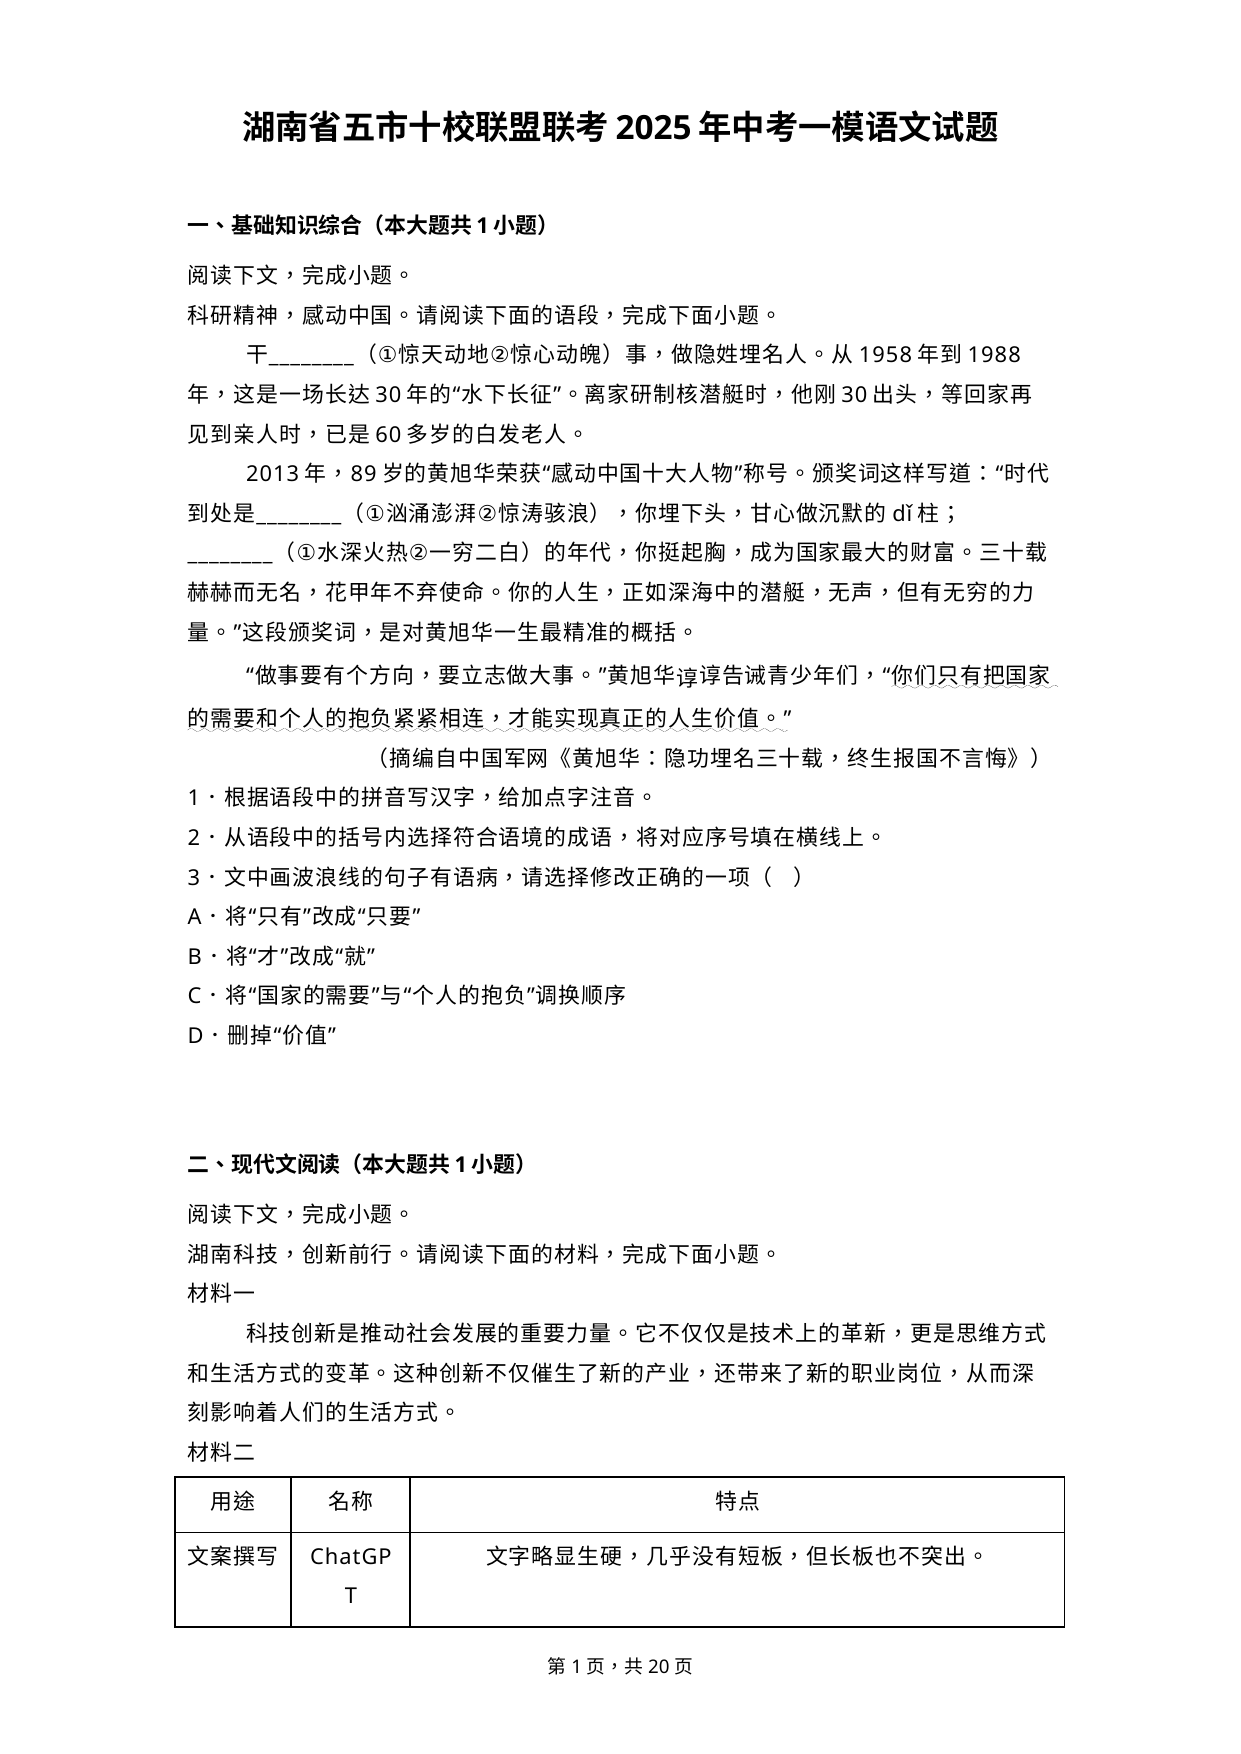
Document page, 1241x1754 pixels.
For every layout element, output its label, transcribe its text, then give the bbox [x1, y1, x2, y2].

text C．将“国家的需要”与“个人的抱负”调换顺序 [187, 980, 1053, 1010]
table_header 名称 [292, 1478, 409, 1531]
text “做事要有个方向，要立志做大事。”黄旭华谆谆告诫青少年们，“你们只有把国家的需要和个人的抱负紧紧相连，才能实现真正的人生价值。” [187, 656, 1053, 733]
text 阅读下文，完成小题。 [187, 1199, 1053, 1229]
table_cell 文字略显生硬，几乎没有短板，但长板也不突出。 [411, 1533, 1064, 1626]
table_header 特点 [411, 1478, 1064, 1531]
text （摘编自中国军网《黄旭华：隐功埋名三十载，终生报国不言悔》） [187, 743, 1053, 772]
table_cell ChatGPT [292, 1533, 409, 1626]
text 二、现代文阅读（本大题共1小题） [187, 1148, 1053, 1178]
text 3．文中画波浪线的句子有语病，请选择修改正确的一项（ ） [187, 861, 1053, 891]
text 1．根据语段中的拼音写汉字，给加点字注音。 [187, 782, 1053, 812]
table_header 用途 [176, 1478, 290, 1531]
text 湖南科技，创新前行。请阅读下面的材料，完成下面小题。 [187, 1239, 1053, 1268]
text 阅读下文，完成小题。 [187, 260, 1053, 290]
text 科技创新是推动社会发展的重要力量。它不仅仅是技术上的革新，更是思维方式和生活方式的变革。这种创新不仅催生了新的产业，还带来了新的职业岗位，从而深刻影响着人们的生活方式。 [187, 1318, 1053, 1427]
text 2．从语段中的括号内选择符合语境的成语，将对应序号填在横线上。 [187, 822, 1053, 852]
text 2013年，89岁的黄旭华荣获“感动中国十大人物”称号。颁奖词这样写道：“时代到处是________（①汹涌澎湃②惊涛骇浪），你埋下头，甘心做沉默的dǐ柱；________（①水深火热②一穷二白）的年代，你挺起胸，成为国家最大的财富。三十载赫赫而无名，花甲年不弃使命。你的人生，正如深海中的潜艇，无声，但有无穷的力量。”这段颁奖词，是对黄旭华一生最精准的概括。 [187, 458, 1053, 646]
subtitle 湖南省五市十校联盟联考2025年中考一模语文试题 [187, 104, 1053, 149]
text B．将“才”改成“就” [187, 941, 1053, 970]
text 材料一 [187, 1278, 1053, 1308]
text 一、基础知识综合（本大题共1小题） [187, 209, 1053, 239]
table_cell 文案撰写 [176, 1533, 290, 1626]
text 科研精神，感动中国。请阅读下面的语段，完成下面小题。 [187, 300, 1053, 329]
text 材料二 [187, 1437, 1053, 1466]
text 干________（①惊天动地②惊心动魄）事，做隐姓埋名人。从1958年到1988年，这是一场长达30年的“水下长征”。离家研制核潜艇时，他刚30出头，等回家再见到亲人时，已是60多岁的白发老人。 [187, 339, 1053, 448]
text A．将“只有”改成“只要” [187, 901, 1053, 931]
text D．删掉“价值” [187, 1020, 1053, 1049]
